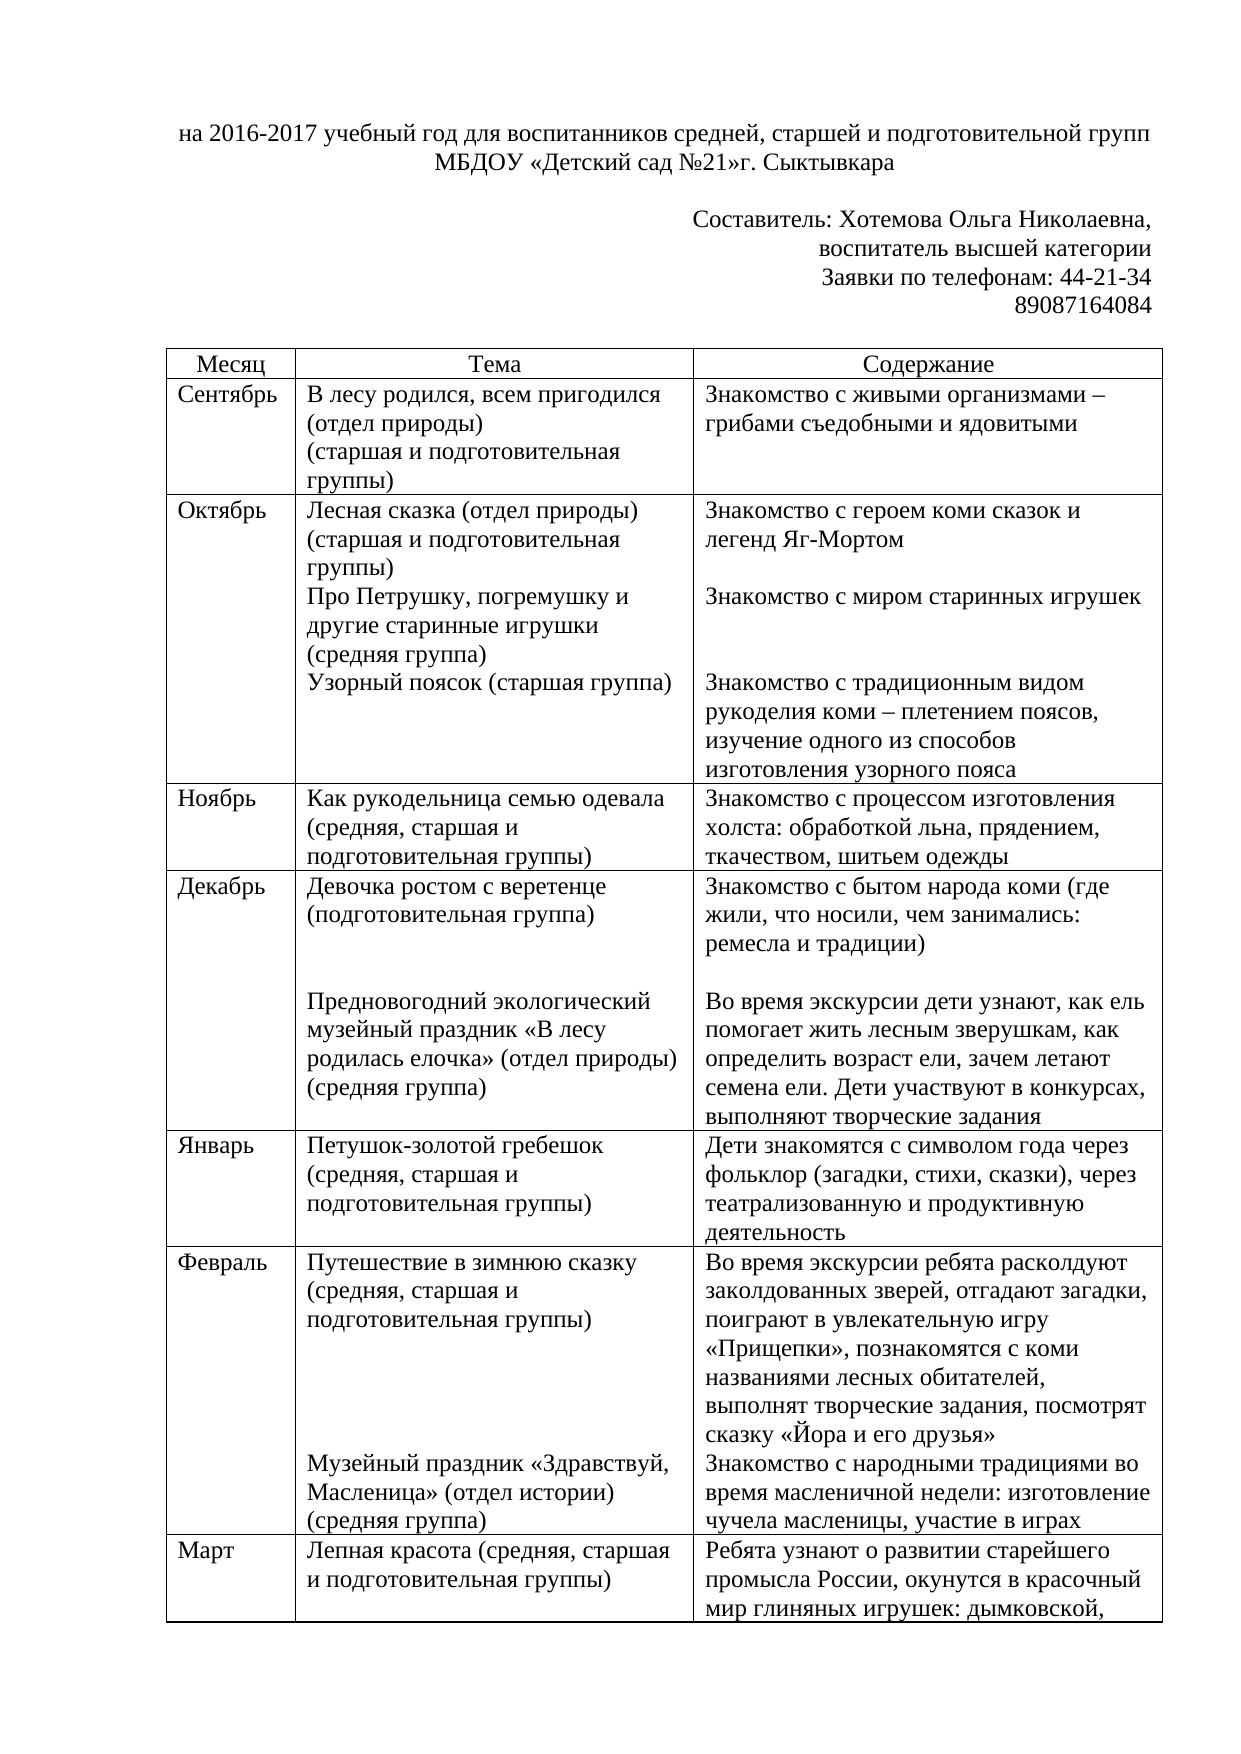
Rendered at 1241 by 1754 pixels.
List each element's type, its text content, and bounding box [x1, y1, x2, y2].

table_cell Октябрь [167, 495, 295, 782]
table_cell Лесная сказка (отдел природы) (старшая и подготовительная группы) Про Петрушку, погремушку и другие старинные игрушки (средняя группа) Узорный поясок (старшая группа) [296, 495, 693, 782]
table_cell Сентябрь [167, 379, 295, 494]
table_cell Январь [167, 1131, 295, 1246]
table_cell Дети знакомятся с символом года через фольклор (загадки, стихи, сказки), через театрализованную и продуктивную деятельность [694, 1131, 1162, 1246]
table_cell Путешествие в зимнюю сказку (средняя, старшая и подготовительная группы) Музейный праздник «Здравствуй, Масленица» (отдел истории) (средняя группа) [296, 1247, 693, 1534]
table_cell В лесу родился, всем пригодился (отдел природы) (старшая и подготовительная группы) [296, 379, 693, 494]
table_cell Как рукодельница семью одевала (средняя, старшая и подготовительная группы) [296, 784, 693, 870]
table_cell Март [167, 1535, 295, 1621]
text 89087164084 [177, 291, 1152, 319]
table_cell Декабрь [167, 871, 295, 1129]
table_cell Во время экскурсии ребята расколдуют заколдованных зверей, отгадают загадки, поиграют в увлекательную игру «Прищепки», познакомятся с коми названиями лесных обитателей, выполнят творческие задания, посмотрят сказку «Йора и его друзья» Знакомство с народными традициями во время масленичной недели: изготовление чучела масленицы, участие в играх [694, 1247, 1162, 1534]
table_header Содержание [694, 349, 1162, 378]
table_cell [296, 1535, 693, 1621]
table_cell Ноябрь [167, 784, 295, 870]
table_cell Знакомство с бытом народа коми (где жили, что носили, чем занимались: ремесла и традиции) Во время экскурсии дети узнают, как ель помогает жить лесным зверушкам, как определить возраст ели, зачем летают семена ели. Дети участвуют в конкурсах, выполняют творческие задания [694, 871, 1162, 1129]
table_cell Знакомство с живыми организмами – грибами съедобными и ядовитыми [694, 379, 1162, 494]
table_header Месяц [167, 349, 295, 378]
table_header Тема [296, 349, 693, 378]
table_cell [694, 1535, 1162, 1621]
table_cell Петушок-золотой гребешок (средняя, старшая и подготовительная группы) [296, 1131, 693, 1246]
table_cell Февраль [167, 1247, 295, 1534]
text Заявки по телефонам: 44-21-34 [177, 262, 1152, 291]
text на 2016-2017 учебный год для воспитанников средней, старшей и подготовительной групп МБДОУ «Детский сад №21»г. Сыктывкара [177, 118, 1152, 176]
table_cell Знакомство с героем коми сказок и легенд Яг-Мортом Знакомство с миром старинных игрушек Знакомство с традиционным видом рукоделия коми – плетением поясов, изучение одного из способов изготовления узорного пояса [694, 495, 1162, 782]
table_cell Знакомство с процессом изготовления холста: обработкой льна, прядением, ткачеством, шитьем одежды [694, 784, 1162, 870]
text Составитель: Хотемова Ольга Николаевна, [177, 204, 1152, 233]
table_cell Девочка ростом с веретенце (подготовительная группа) Предновогодний экологический музейный праздник «В лесу родилась елочка» (отдел природы) (средняя группа) [296, 871, 693, 1129]
text воспитатель высшей категории [177, 233, 1152, 262]
